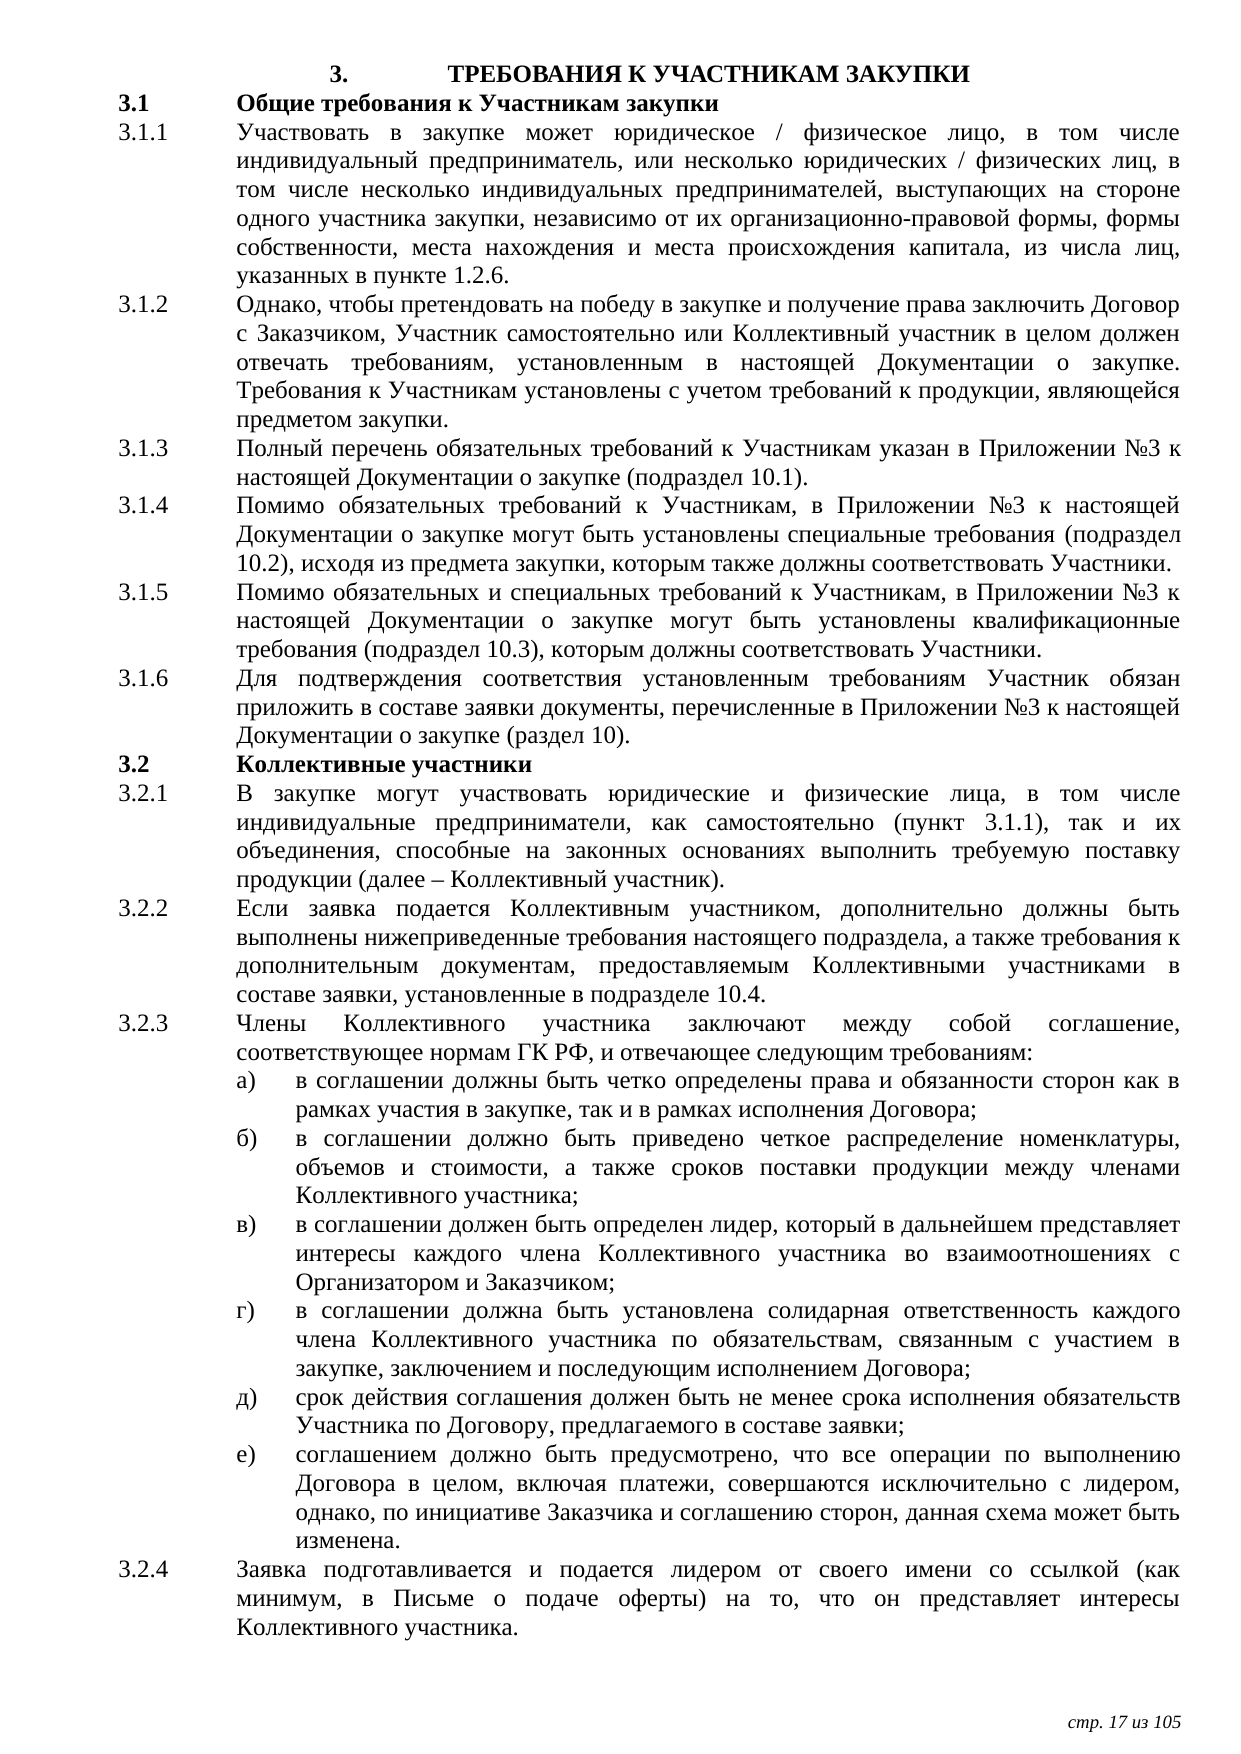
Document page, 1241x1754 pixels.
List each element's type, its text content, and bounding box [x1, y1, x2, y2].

text соглашением должно быть предусмотрено, что все операции по выполнению Договора в целом, включая платежи, совершаются исключительно с лидером, однако, по инициативе Заказчика и соглашению сторон, данная схема может быть изменена. [236, 1439, 1181, 1554]
subtitle ТРЕБОВАНИЯ К УЧАСТНИКАМ ЗАКУПКИ [118, 59, 1181, 88]
text Участвовать в закупке может юридическое / физическое лицо, в том числе индивидуальный предприниматель, или несколько юридических / физических лиц, в том числе несколько индивидуальных предпринимателей, выступающих на стороне одного участника закупки, независимо от их организационно-правовой формы, формы собственности, места нахождения и места происхождения капитала, из числа лиц, указанных в пункте 1.2.6. [118, 117, 1181, 289]
text Однако, чтобы претендовать на победу в закупке и получение права заключить Договор с Заказчиком, Участник самостоятельно или Коллективный участник в целом должен отвечать требованиям, установленным в настоящей Документации о закупке. Требования к Участникам установлены с учетом требований к продукции, являющейся предметом закупки. [118, 289, 1181, 433]
text в соглашении должны быть четко определены права и обязанности сторон как в рамках участия в закупке, так и в рамках исполнения Договора; [236, 1065, 1181, 1123]
text в соглашении должно быть приведено четкое распределение номенклатуры, объемов и стоимости, а также сроков поставки продукции между членами Коллективного участника; [236, 1123, 1181, 1209]
text Полный перечень обязательных требований к Участникам указан в Приложении №3 к настоящей Документации о закупке (подраздел 10.1). [118, 433, 1181, 490]
text срок действия соглашения должен быть не менее срока исполнения обязательств Участника по Договору, предлагаемого в составе заявки; [236, 1382, 1181, 1439]
subtitle Общие требования к Участникам закупки [118, 88, 1181, 117]
text Помимо обязательных и специальных требований к Участникам, в Приложении №3 к настоящей Документации о закупке могут быть установлены квалификационные требования (подраздел 10.3), которым должны соответствовать Участники. [118, 577, 1181, 663]
text в соглашении должен быть определен лидер, который в дальнейшем представляет интересы каждого члена Коллективного участника во взаимоотношениях с Организатором и Заказчиком; [236, 1209, 1181, 1295]
text Заявка подготавливается и подается лидером от своего имени со ссылкой (как минимум, в Письме о подаче оферты) на то, что он представляет интересы Коллективного участника. [118, 1554, 1181, 1640]
subtitle Коллективные участники [118, 749, 1181, 778]
text Для подтверждения соответствия установленным требованиям Участник обязан приложить в составе заявки документы, перечисленные в Приложении №3 к настоящей Документации о закупке (раздел 10). [118, 663, 1181, 749]
text В закупке могут участвовать юридические и физические лица, в том числе индивидуальные предприниматели, как самостоятельно (пункт 3.1.1), так и их объединения, способные на законных основаниях выполнить требуемую поставку продукции (далее – Коллективный участник). [118, 778, 1181, 893]
text в соглашении должна быть установлена солидарная ответственность каждого члена Коллективного участника по обязательствам, связанным с участием в закупке, заключением и последующим исполнением Договора; [236, 1295, 1181, 1382]
text Если заявка подается Коллективным участником, дополнительно должны быть выполнены нижеприведенные требования настоящего подраздела, а также требования к дополнительным документам, предоставляемым Коллективными участниками в составе заявки, установленные в подразделе 10.4. [118, 893, 1181, 1008]
text Помимо обязательных требований к Участникам, в Приложении №3 к настоящей Документации о закупке могут быть установлены специальные требования (подраздел 10.2), исходя из предмета закупки, которым также должны соответствовать Участники. [118, 490, 1181, 577]
text Члены Коллективного участника заключают между собой соглашение, соответствующее нормам ГК РФ, и отвечающее следующим требованиям: [118, 1008, 1181, 1065]
